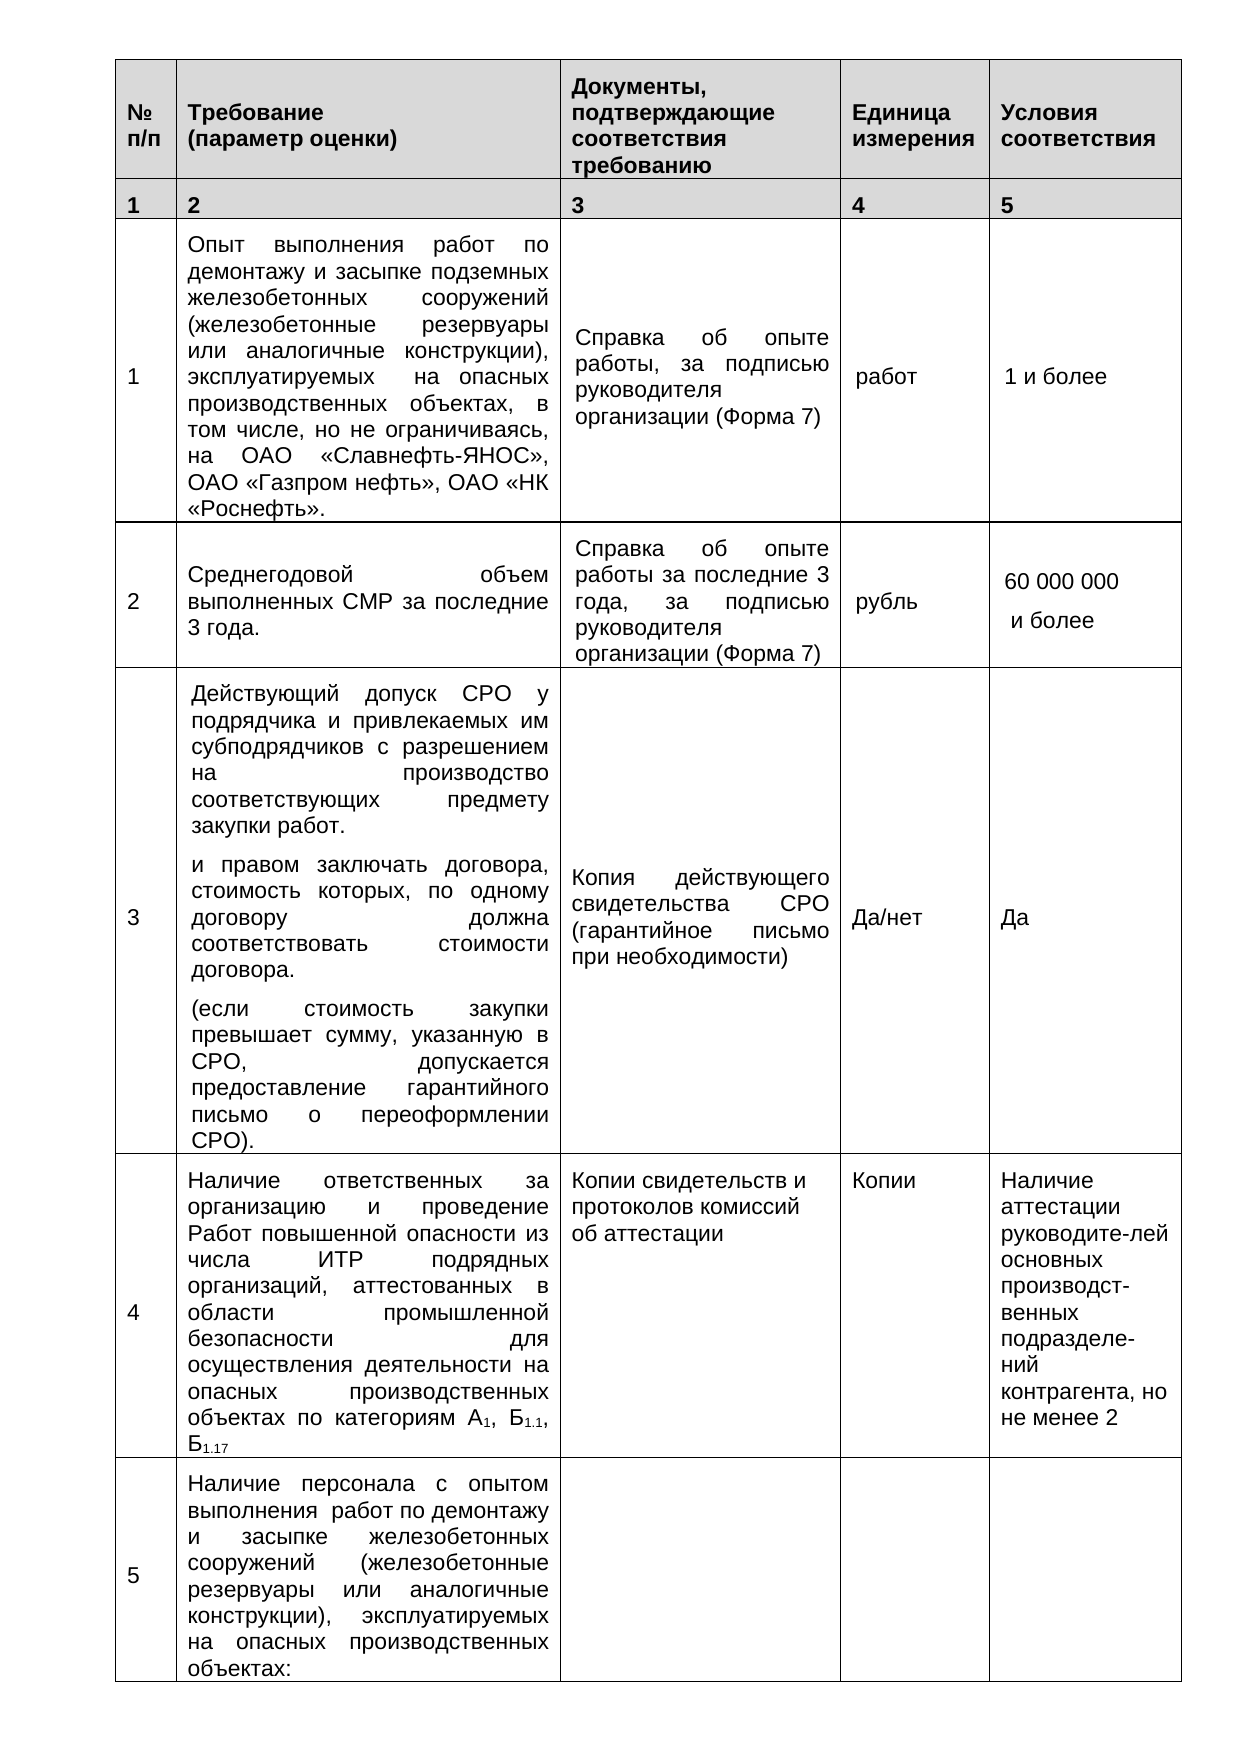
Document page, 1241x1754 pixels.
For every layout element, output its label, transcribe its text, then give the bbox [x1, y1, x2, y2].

table_cell 1 [116, 219, 176, 521]
table_cell 3 [116, 668, 176, 1153]
table_header Единица измерения [841, 60, 989, 178]
table_cell 60 000 000 и более [990, 523, 1181, 667]
table_cell 3 [561, 179, 840, 218]
table_cell [841, 1458, 989, 1681]
table_cell Да [990, 668, 1181, 1153]
table_cell 1 и более [990, 219, 1181, 521]
table_cell 2 [177, 179, 560, 218]
table_cell Среднегодовой объем выполненных СМР за последние 3 года. [177, 523, 560, 667]
table_cell Копия действующего свидетельства СРО (гарантийное письмо при необходимости) [561, 668, 840, 1153]
table_cell Копии свидетельств и протоколов комиссий об аттестации [561, 1154, 840, 1457]
table_cell [990, 1458, 1181, 1681]
table_header Документы, подтверждающие соответствия требованию [561, 60, 840, 178]
table_cell 5 [116, 1458, 176, 1681]
table_cell Действующий допуск СРО у подрядчика и привлекаемых им субподрядчиков с разрешением на производство соответствующих предмету закупки работ. и правом заключать договора, стоимость которых, по одному договору должна соответствовать стоимости договора. (если стоимость закупки превышает сумму, указанную в СРО, допускается предоставление гарантийного письмо о переоформлении СРО). [177, 668, 560, 1153]
table_cell Справка об опыте работы, за подписью руководителя организации (Форма 7) [561, 219, 840, 521]
table_header Требование (параметр оценки) [177, 60, 560, 178]
table_cell [561, 1458, 840, 1681]
table_cell Копии [841, 1154, 989, 1457]
table_cell 4 [841, 179, 989, 218]
table_cell работ [841, 219, 989, 521]
table_header Условия соответствия [990, 60, 1181, 178]
table_cell Опыт выполнения работ по демонтажу и засыпке подземных железобетонных сооружений (железобетонные резервуары или аналогичные конструкции), эксплуатируемых на опасных производственных объектах, в том числе, но не ограничиваясь, на ОАО «Славнефть-ЯНОС», ОАО «Газпром нефть», ОАО «НК «Роснефть». [177, 219, 560, 521]
table_cell 2 [116, 523, 176, 667]
table_cell 4 [116, 1154, 176, 1457]
table_cell Справка об опыте работы за последние 3 года, за подписью руководителя организации (Форма 7) [561, 523, 840, 667]
table_cell Да/нет [841, 668, 989, 1153]
table_cell 1 [116, 179, 176, 218]
table_header № п/п [116, 60, 176, 178]
table_cell Наличие персонала с опытом выполнения работ по демонтажу и засыпке железобетонных сооружений (железобетонные резервуары или аналогичные конструкции), эксплуатируемых на опасных производственных объектах: [177, 1458, 560, 1681]
table_cell 5 [990, 179, 1181, 218]
table_cell Наличие ответственных за организацию и проведение Работ повышенной опасности из числа ИТР подрядных организаций, аттестованных в области промышленной безопасности для осуществления деятельности на опасных производственных объектах по категориям А1, Б1.1, Б1.17 [177, 1154, 560, 1457]
table_cell рубль [841, 523, 989, 667]
table_cell Наличие аттестации руководите-лей основных производст-венных подразделе-ний контрагента, но не менее 2 [990, 1154, 1181, 1457]
